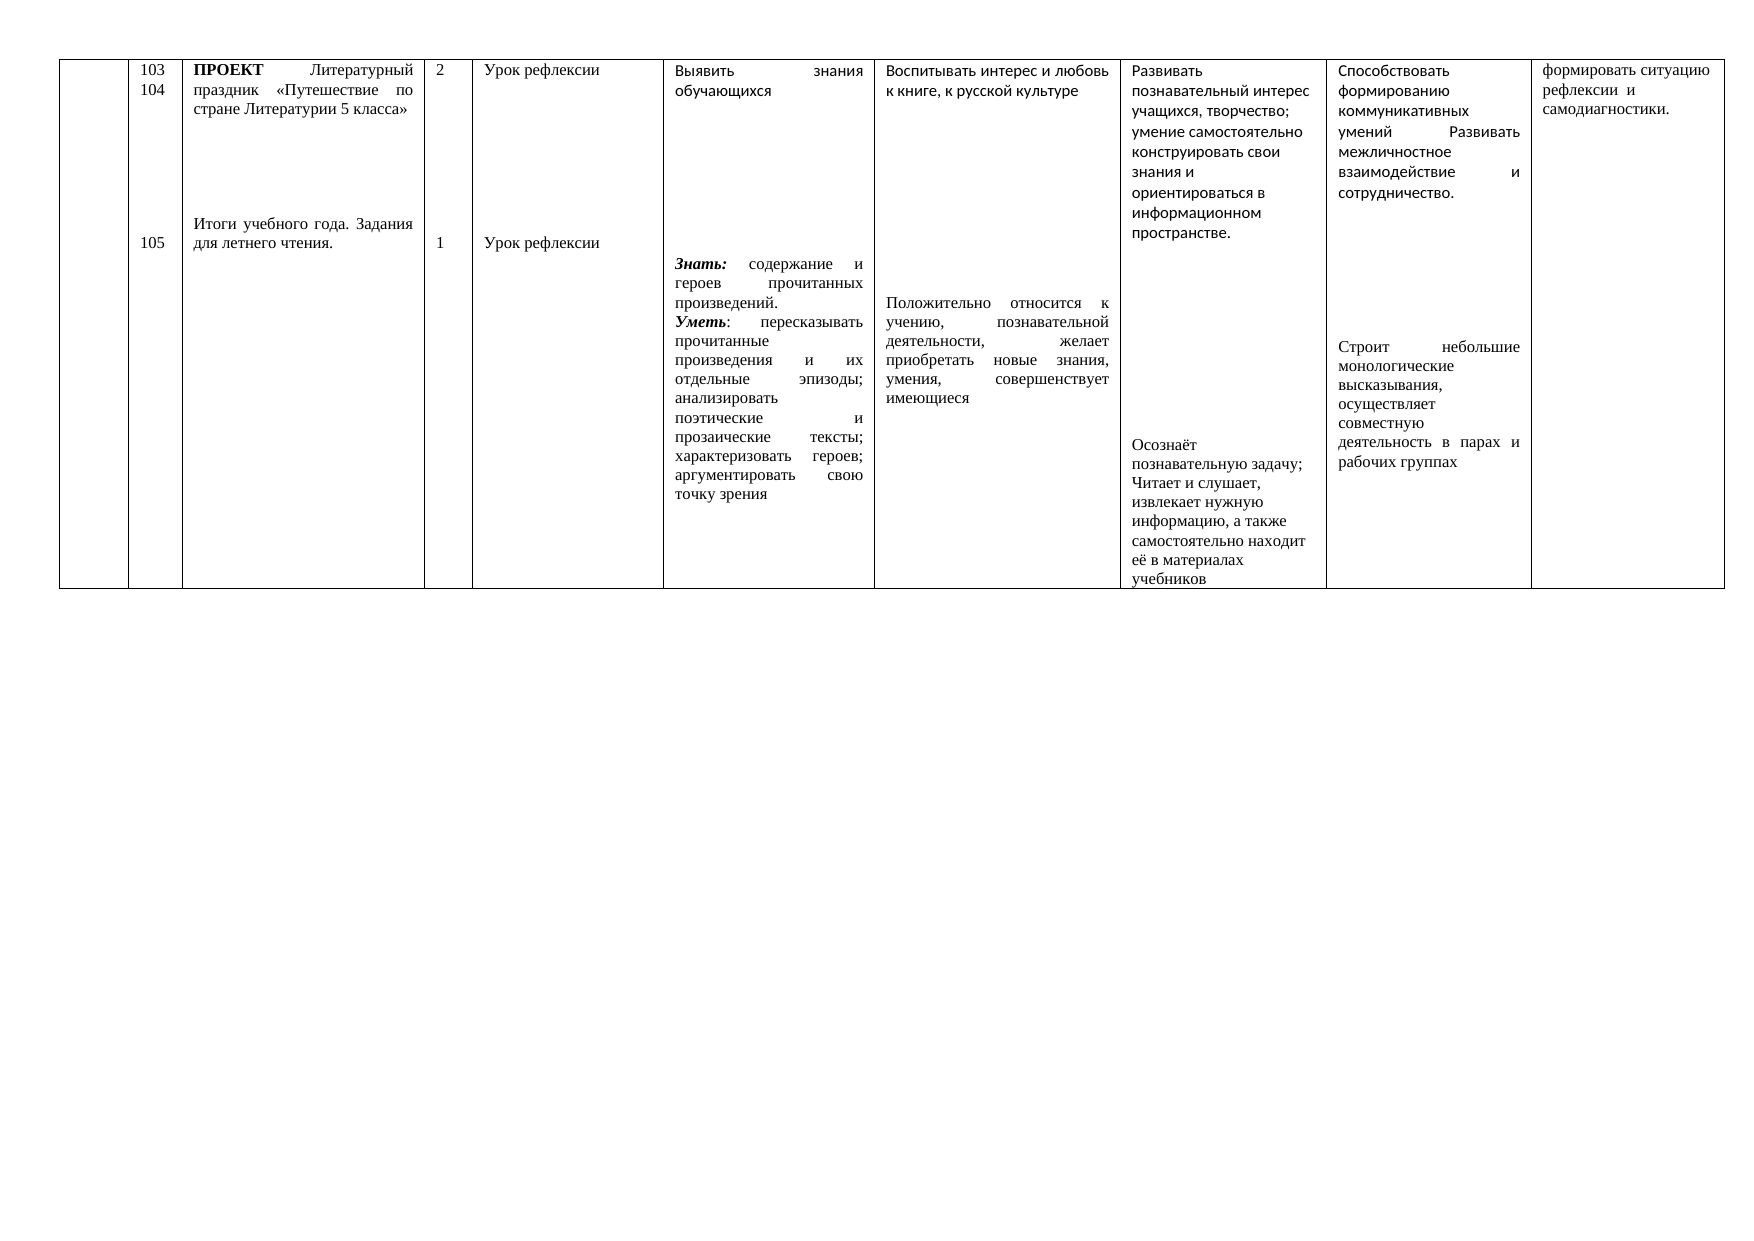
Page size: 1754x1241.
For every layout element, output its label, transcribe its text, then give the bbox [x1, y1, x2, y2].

table_cell Урок рефлексии Урок рефлексии [473, 60, 663, 588]
table_cell Выявить знания обучающихся Знать: содержание и героев прочитанных произведений. Уметь: пересказывать прочитанные произведения и их отдельные эпизоды; анализировать поэтические и прозаические тексты; характеризовать героев; аргументировать свою точку зрения [664, 60, 874, 588]
table_cell формировать ситуацию рефлексии и самодиагностики. [1532, 60, 1724, 588]
table_cell Воспитывать интерес и любовь к книге, к русской культуре Положительно относится к учению, познавательной деятельности, желает приобретать новые знания, умения, совершенствует имеющиеся [875, 60, 1120, 588]
table_cell Способствовать формированию коммуникативных умений Развивать межличностное взаимодействие и сотрудничество. Строит небольшие монологические высказывания, осуществляет совместную деятельность в парах и рабочих группах [1327, 60, 1531, 588]
table_cell [60, 60, 128, 588]
table_cell 2 1 [425, 60, 472, 588]
table_cell Развивать познавательный интерес учащихся, творчество; умение самостоятельно конструировать свои знания и ориентироваться в информационном пространстве. Осознаёт познавательную задачу; Читает и слушает, извлекает нужную информацию, а также самостоятельно находит её в материалах учебников [1121, 60, 1326, 588]
table_cell ПРОЕКТ Литературный праздник «Путешествие по стране Литературии 5 класса» Итоги учебного года. Задания для летнего чтения. [183, 60, 424, 588]
table_cell 103 104 105 [129, 60, 182, 588]
